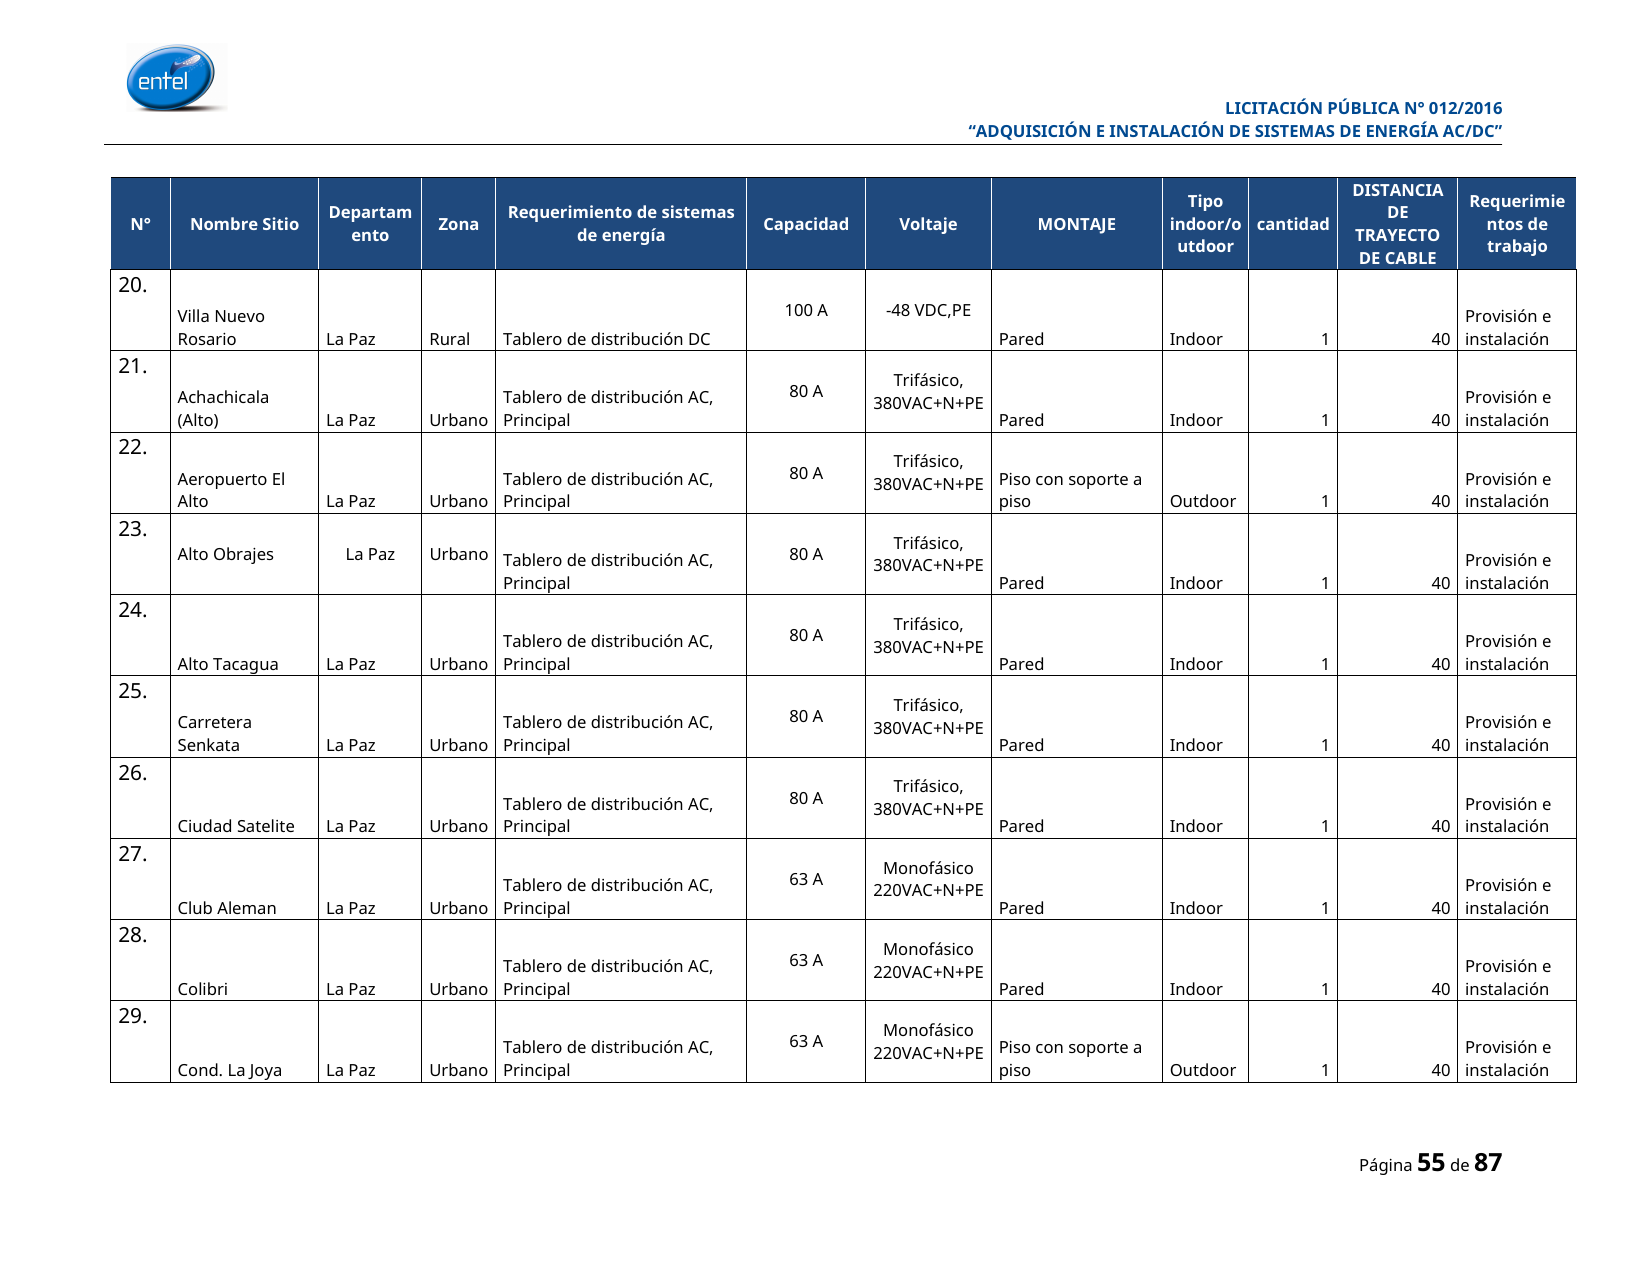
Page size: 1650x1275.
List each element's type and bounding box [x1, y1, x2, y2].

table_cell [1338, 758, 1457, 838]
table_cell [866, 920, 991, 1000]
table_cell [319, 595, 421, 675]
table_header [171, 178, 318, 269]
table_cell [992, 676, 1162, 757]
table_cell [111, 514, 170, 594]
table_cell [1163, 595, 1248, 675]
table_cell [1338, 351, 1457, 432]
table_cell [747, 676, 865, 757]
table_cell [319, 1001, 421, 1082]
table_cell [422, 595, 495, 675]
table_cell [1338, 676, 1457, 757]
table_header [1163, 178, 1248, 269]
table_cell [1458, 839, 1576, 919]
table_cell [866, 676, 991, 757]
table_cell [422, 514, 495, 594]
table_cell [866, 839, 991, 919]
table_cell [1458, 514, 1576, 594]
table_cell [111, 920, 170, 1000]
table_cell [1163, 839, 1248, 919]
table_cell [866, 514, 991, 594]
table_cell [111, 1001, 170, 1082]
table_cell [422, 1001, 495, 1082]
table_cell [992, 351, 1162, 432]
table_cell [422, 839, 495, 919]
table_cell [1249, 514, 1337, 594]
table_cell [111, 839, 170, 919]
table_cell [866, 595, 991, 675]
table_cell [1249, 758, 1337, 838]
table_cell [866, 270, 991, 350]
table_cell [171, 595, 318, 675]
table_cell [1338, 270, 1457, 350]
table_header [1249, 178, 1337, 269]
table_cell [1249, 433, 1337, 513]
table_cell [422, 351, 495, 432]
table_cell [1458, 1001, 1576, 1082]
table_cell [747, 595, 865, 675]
picture [126, 43, 228, 112]
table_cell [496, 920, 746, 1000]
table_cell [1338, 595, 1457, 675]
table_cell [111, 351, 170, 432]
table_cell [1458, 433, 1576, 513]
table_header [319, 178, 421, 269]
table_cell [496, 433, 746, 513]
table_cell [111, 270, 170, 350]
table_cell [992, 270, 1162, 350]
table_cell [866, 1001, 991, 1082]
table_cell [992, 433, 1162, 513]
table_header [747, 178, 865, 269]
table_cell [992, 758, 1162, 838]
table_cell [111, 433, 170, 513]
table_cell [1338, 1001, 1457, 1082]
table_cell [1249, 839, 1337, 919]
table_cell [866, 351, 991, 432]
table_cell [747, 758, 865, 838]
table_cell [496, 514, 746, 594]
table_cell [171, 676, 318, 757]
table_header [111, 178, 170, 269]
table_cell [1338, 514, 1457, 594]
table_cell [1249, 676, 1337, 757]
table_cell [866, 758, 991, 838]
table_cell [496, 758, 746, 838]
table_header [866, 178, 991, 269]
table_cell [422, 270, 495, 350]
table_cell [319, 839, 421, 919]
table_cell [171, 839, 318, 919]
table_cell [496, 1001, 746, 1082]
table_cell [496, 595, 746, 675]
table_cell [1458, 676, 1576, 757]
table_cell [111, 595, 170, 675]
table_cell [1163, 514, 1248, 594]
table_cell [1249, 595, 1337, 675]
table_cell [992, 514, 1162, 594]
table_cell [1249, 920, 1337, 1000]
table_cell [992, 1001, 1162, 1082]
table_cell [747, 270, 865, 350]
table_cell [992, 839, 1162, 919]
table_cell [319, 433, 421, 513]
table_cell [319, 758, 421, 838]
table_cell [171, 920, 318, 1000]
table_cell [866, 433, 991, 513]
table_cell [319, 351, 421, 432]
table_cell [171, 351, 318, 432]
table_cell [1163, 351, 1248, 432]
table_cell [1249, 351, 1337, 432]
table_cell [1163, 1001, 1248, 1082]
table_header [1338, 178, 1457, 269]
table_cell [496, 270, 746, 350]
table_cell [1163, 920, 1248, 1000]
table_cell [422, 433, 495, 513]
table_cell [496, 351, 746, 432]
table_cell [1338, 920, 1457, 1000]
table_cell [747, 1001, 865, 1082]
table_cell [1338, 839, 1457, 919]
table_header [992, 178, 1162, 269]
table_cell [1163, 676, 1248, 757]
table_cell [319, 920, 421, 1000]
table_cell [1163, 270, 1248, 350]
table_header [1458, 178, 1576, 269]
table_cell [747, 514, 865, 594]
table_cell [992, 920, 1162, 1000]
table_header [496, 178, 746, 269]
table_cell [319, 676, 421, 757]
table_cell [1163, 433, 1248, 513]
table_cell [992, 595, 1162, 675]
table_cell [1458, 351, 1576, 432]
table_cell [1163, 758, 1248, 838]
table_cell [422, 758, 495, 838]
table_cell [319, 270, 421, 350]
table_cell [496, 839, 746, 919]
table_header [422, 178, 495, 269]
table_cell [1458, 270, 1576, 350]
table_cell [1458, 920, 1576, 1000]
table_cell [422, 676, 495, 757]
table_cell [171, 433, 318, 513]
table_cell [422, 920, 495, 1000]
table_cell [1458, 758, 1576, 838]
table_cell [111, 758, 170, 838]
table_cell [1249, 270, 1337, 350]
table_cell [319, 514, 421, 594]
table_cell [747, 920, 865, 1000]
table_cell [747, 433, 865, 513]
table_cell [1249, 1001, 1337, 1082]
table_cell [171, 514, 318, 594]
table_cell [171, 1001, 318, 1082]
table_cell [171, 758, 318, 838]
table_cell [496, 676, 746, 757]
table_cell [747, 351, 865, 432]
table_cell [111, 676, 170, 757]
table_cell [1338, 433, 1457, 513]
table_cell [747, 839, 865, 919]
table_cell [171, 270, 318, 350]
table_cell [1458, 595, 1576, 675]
